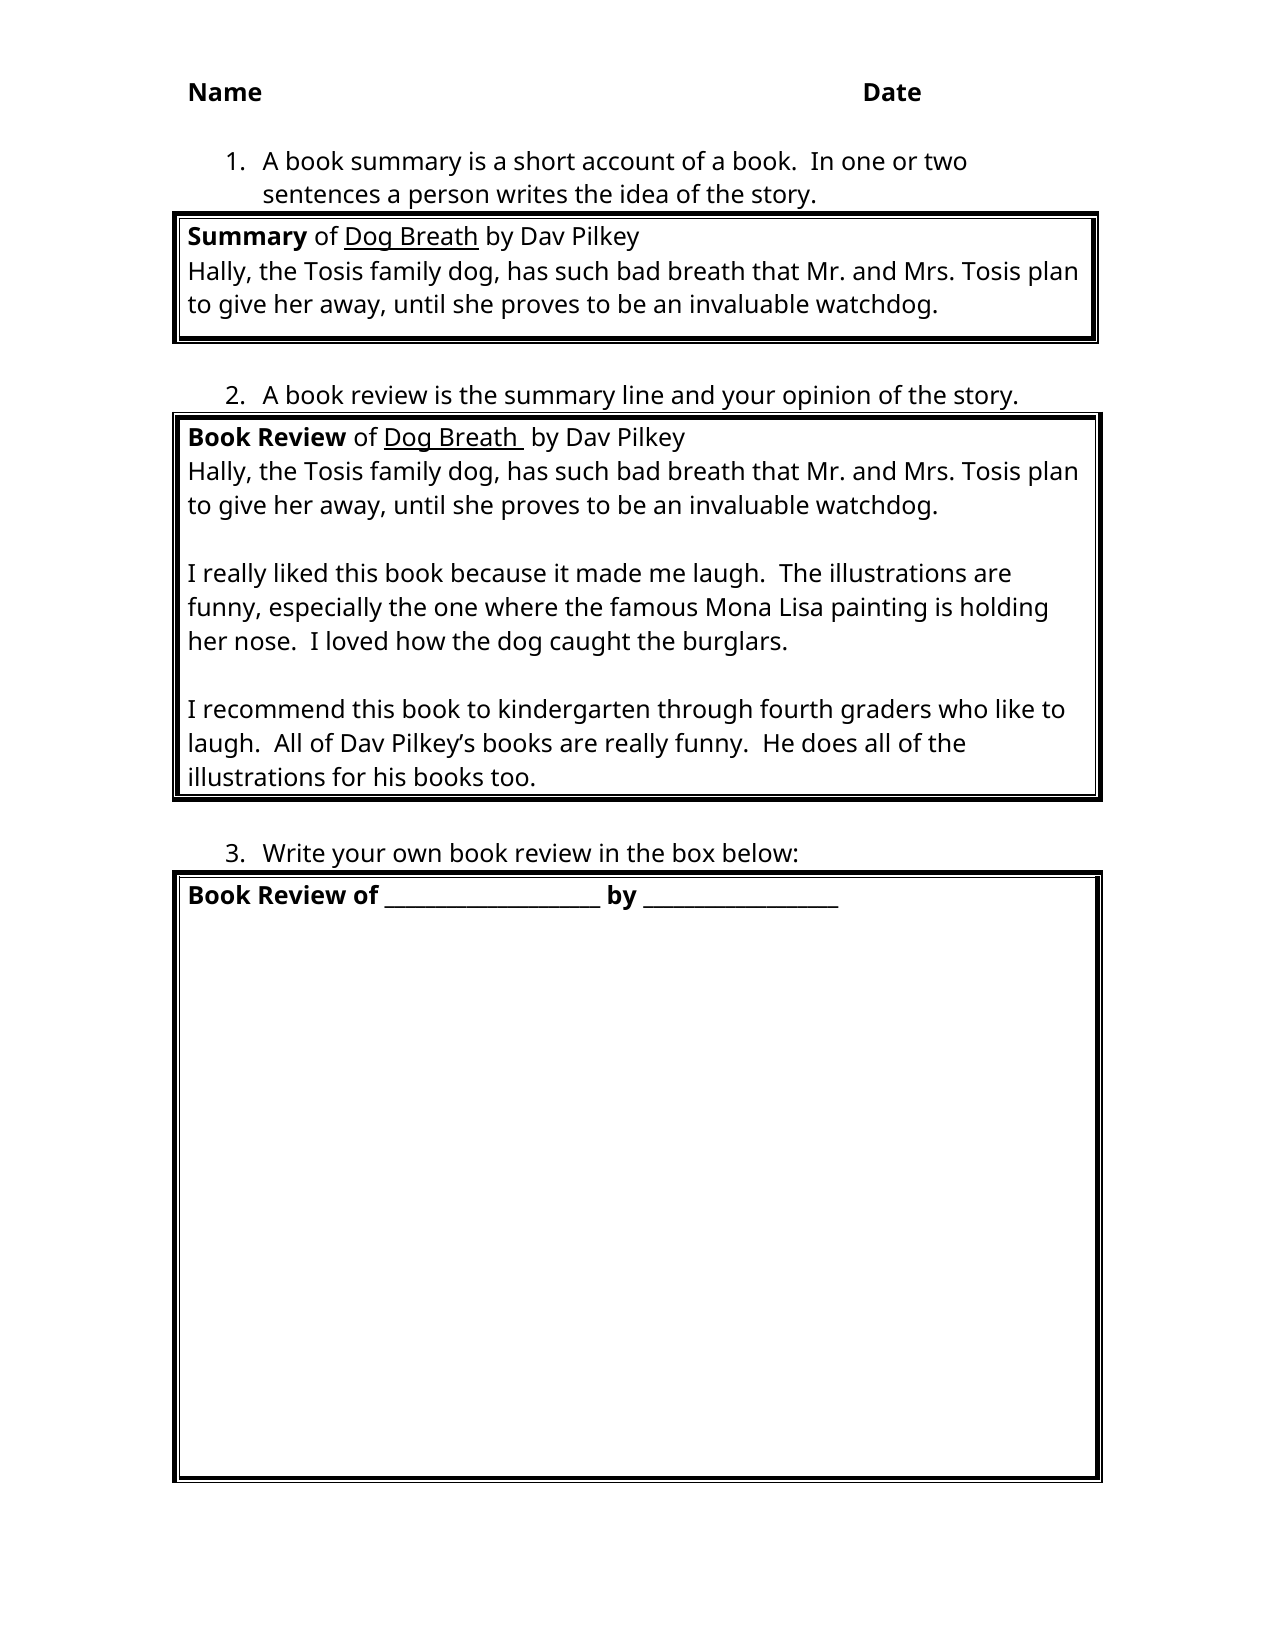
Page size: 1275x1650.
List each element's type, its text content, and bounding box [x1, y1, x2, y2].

table_header Summary of Dog Breath by Dav Pilkey Hally, the Tosis family dog, has such bad breath that Mr. and Mrs. Tosis plan to give her away, until she proves to be an invaluable watchdog. [180, 219, 1091, 336]
list A book summary is a short account of a book. In one or two sentences a person writes the idea of the story. [225, 143, 1087, 211]
table_header Book Review of Dog Breath by Dav Pilkey Hally, the Tosis family dog, has such bad breath that Mr. and Mrs. Tosis plan to give her away, until she proves to be an invaluable watchdog. I really liked this book because it made me laugh. The illustrations are funny, especially the one where the famous Mona Lisa painting is holding her nose. I loved how the dog caught the burglars. I recommend this book to kindergarten through fourth graders who like to laugh. All of Dav Pilkey’s books are really funny. He does all of the illustrations for his books too. [180, 420, 1095, 794]
list Write your own book review in the box below: [225, 836, 1087, 870]
text Name Date [187, 75, 1087, 109]
table_header Book Review of _____________________ by ___________________ [180, 878, 1095, 1476]
list A book review is the summary line and your opinion of the story. [225, 378, 1087, 412]
